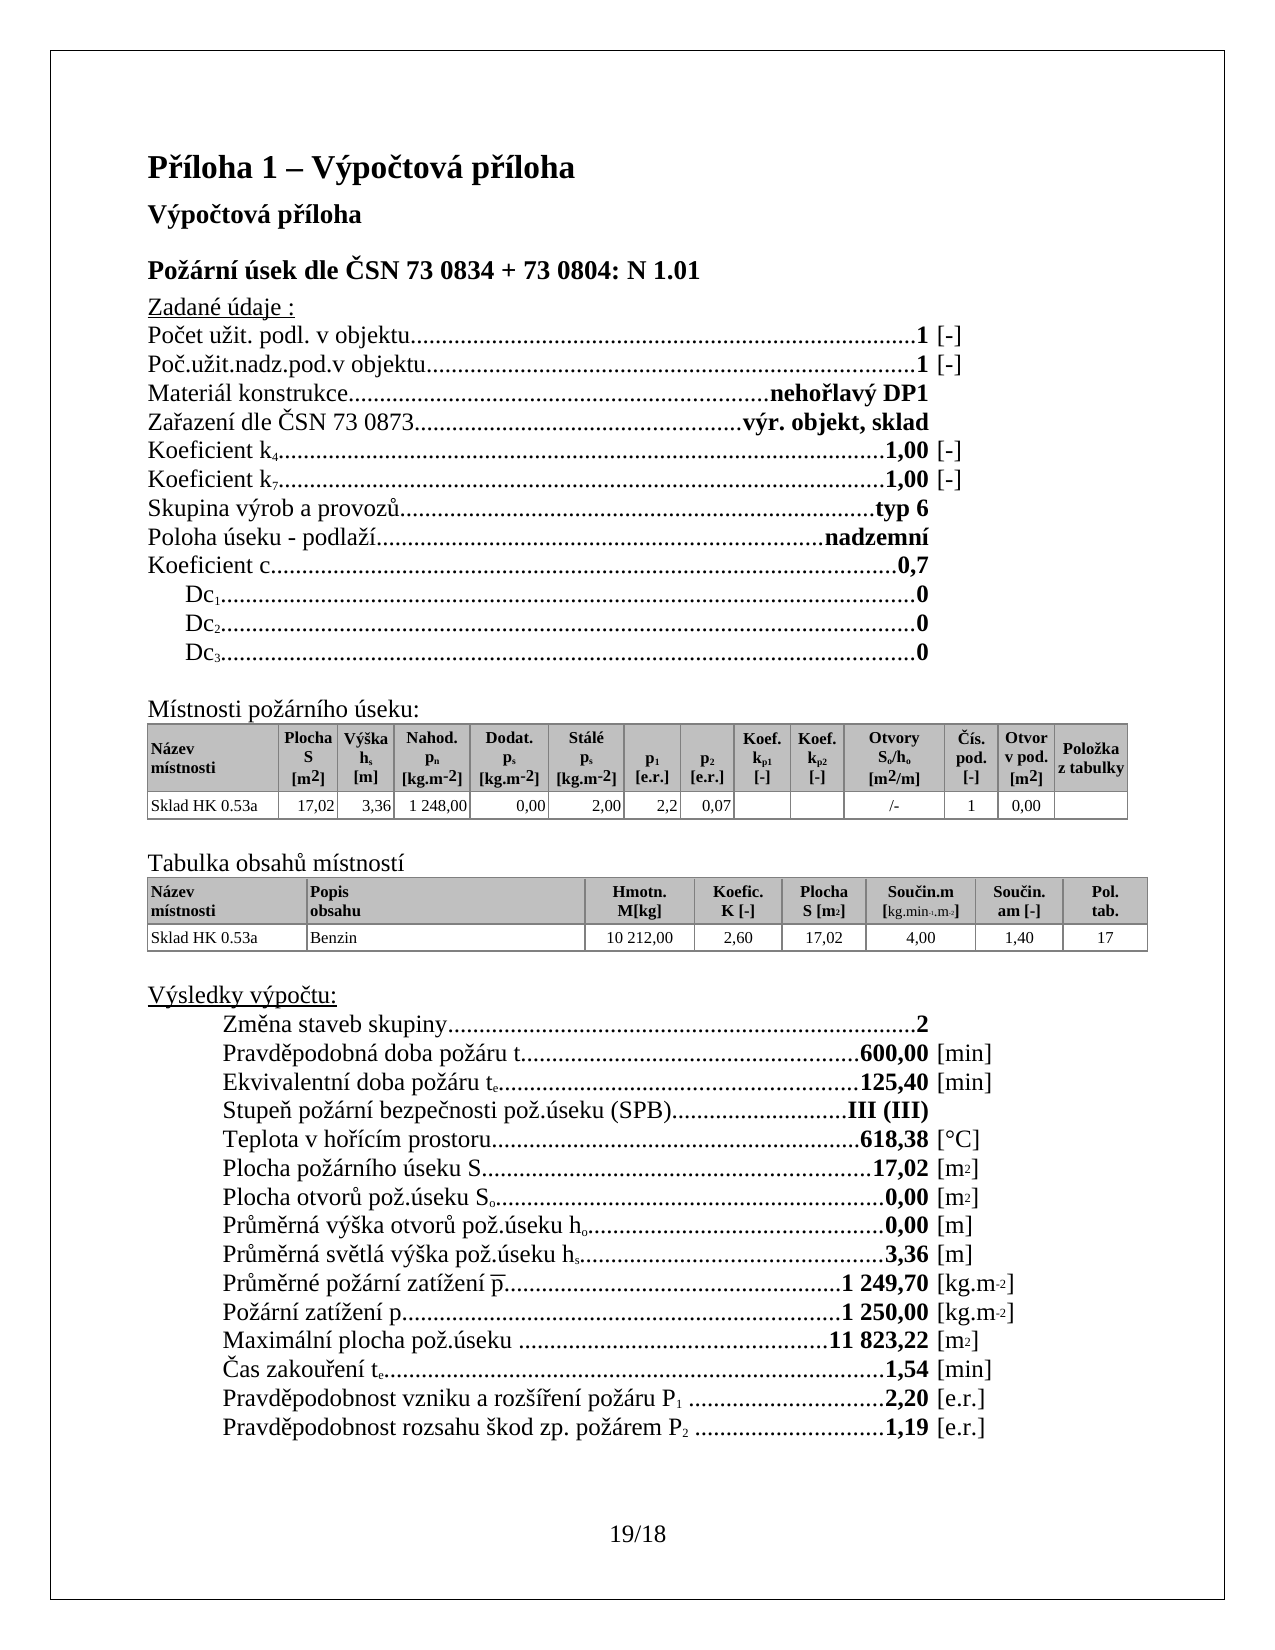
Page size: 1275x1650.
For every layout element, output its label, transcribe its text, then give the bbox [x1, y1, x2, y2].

table_header Dodat. ps [kg.m-2] [471, 725, 548, 791]
table_cell 1,40 [976, 925, 1062, 950]
text Příloha 1 – Výpočtová příloha [147, 147, 1127, 186]
table_header Koef. kp1 [-] [735, 725, 790, 791]
text Dc3 0 [185, 637, 1127, 666]
text Skupina výrob a provozů typ 6 [147, 493, 1127, 522]
text Pravděpodobnost rozsahu škod zp. požárem P2 1,19 [e.r.] [222, 1412, 1127, 1440]
table_cell /- [845, 792, 944, 818]
text Ekvivalentní doba požáru te 125,40 [min] [222, 1067, 1127, 1095]
table_header Hmotn. M[kg] [586, 878, 694, 923]
table_header Otvor v pod. [m2] [999, 725, 1054, 791]
table_header Nahod. pn [kg.m-2] [395, 725, 469, 791]
text Koeficient k4 1,00 [-] [147, 436, 1127, 464]
text Maximální plocha pož.úseku 11 823,22 [m2] [222, 1325, 1127, 1354]
table_header Pol. tab. [1064, 878, 1147, 923]
table_cell 2,60 [695, 925, 781, 950]
text Změna staveb skupiny 2 [222, 1009, 1127, 1038]
text Výsledky výpočtu: [147, 980, 1127, 1009]
text Pravděpodobnost vzniku a rozšíření požáru P1 2,20 [e.r.] [222, 1383, 1127, 1412]
table_header Název místnosti [148, 725, 278, 791]
text Poloha úseku - podlaží nadzemní [147, 522, 1127, 551]
table_header p1 [e.r.] [625, 725, 680, 791]
table_cell 0,00 [999, 792, 1054, 818]
table_cell 10 212,00 [586, 925, 694, 950]
table_cell [735, 792, 790, 818]
table_cell Sklad HK 0.53a [148, 925, 306, 950]
table_cell 17,02 [783, 925, 865, 950]
table_header Plocha S [m2] [783, 878, 866, 923]
table_header Součin.m [kg.min-1.m-2] [867, 878, 975, 923]
text Zadané údaje : [147, 292, 1127, 321]
table_header Položka z tabulky [1055, 725, 1127, 791]
table_cell 0,00 [471, 792, 548, 818]
text Zařazení dle ČSN 73 0873 výr. objekt, sklad [147, 407, 1127, 436]
text Průměrná světlá výška pož.úseku hs 3,36 [m] [222, 1239, 1127, 1268]
table_cell Benzin [308, 925, 584, 950]
table_header Výška hs [m] [338, 725, 393, 791]
table_header Čís. pod. [-] [945, 725, 997, 791]
text Požární zatížení p 1 250,00 [kg.m-2] [222, 1297, 1127, 1325]
table_cell 3,36 [338, 792, 393, 818]
text Pravděpodobná doba požáru t 600,00 [min] [222, 1038, 1127, 1067]
text Stupeň požární bezpečnosti pož.úseku (SPB) III (III) [222, 1095, 1127, 1124]
text Teplota v hořícím prostoru 618,38 [°C] [222, 1124, 1127, 1153]
text Koeficient c 0,7 [147, 551, 1127, 579]
text Místnosti požárního úseku: [147, 694, 1127, 723]
table_cell [791, 792, 843, 818]
table_header p2 [e.r.] [681, 725, 733, 791]
table_header Součin. am [-] [976, 878, 1063, 923]
text Tabulka obsahů místností [147, 848, 1127, 877]
text Plocha otvorů pož.úseku So 0,00 [m2] [222, 1182, 1127, 1210]
table_cell 4,00 [867, 925, 975, 950]
table_header Název místnosti [148, 878, 307, 923]
table_header Koefic. K [-] [695, 878, 782, 923]
text Koeficient k7 1,00 [-] [147, 464, 1127, 493]
text Plocha požárního úseku S 17,02 [m2] [222, 1153, 1127, 1182]
table_header Otvory So/ho [m2/m] [845, 725, 944, 791]
text Čas zakouření te 1,54 [min] [222, 1354, 1127, 1383]
text Požární úsek dle ČSN 73 0834 + 73 0804: N 1.01 [147, 254, 1127, 286]
table_cell 1 [945, 792, 997, 818]
text Průměrná výška otvorů pož.úseku ho 0,00 [m] [222, 1210, 1127, 1239]
table_cell 17 [1064, 925, 1147, 950]
text Výpočtová příloha [147, 198, 1127, 229]
text Průměrné požární zatížení ͞p 1 249,70 [kg.m-2] [222, 1268, 1127, 1297]
table_cell 0,07 [681, 792, 733, 818]
table_header Plocha S [m2] [279, 725, 337, 791]
table_cell 2,2 [625, 792, 680, 818]
text Materiál konstrukce nehořlavý DP1 [147, 378, 1127, 407]
text Dc2 0 [185, 608, 1127, 637]
table_header Stálé ps [kg.m-2] [549, 725, 623, 791]
table_cell 1 248,00 [395, 792, 469, 818]
table_header Koef. kp2 [-] [791, 725, 843, 791]
table_cell 17,02 [279, 792, 337, 818]
table_cell 2,00 [549, 792, 623, 818]
text Dc1 0 [185, 579, 1127, 608]
text Poč.užit.nadz.pod.v objektu 1 [-] [147, 349, 1127, 378]
table_cell Sklad HK 0.53a [148, 792, 278, 818]
text Počet užit. podl. v objektu 1 [-] [147, 321, 1127, 349]
table_header Popis obsahu [308, 878, 585, 923]
table_cell [1055, 792, 1127, 818]
